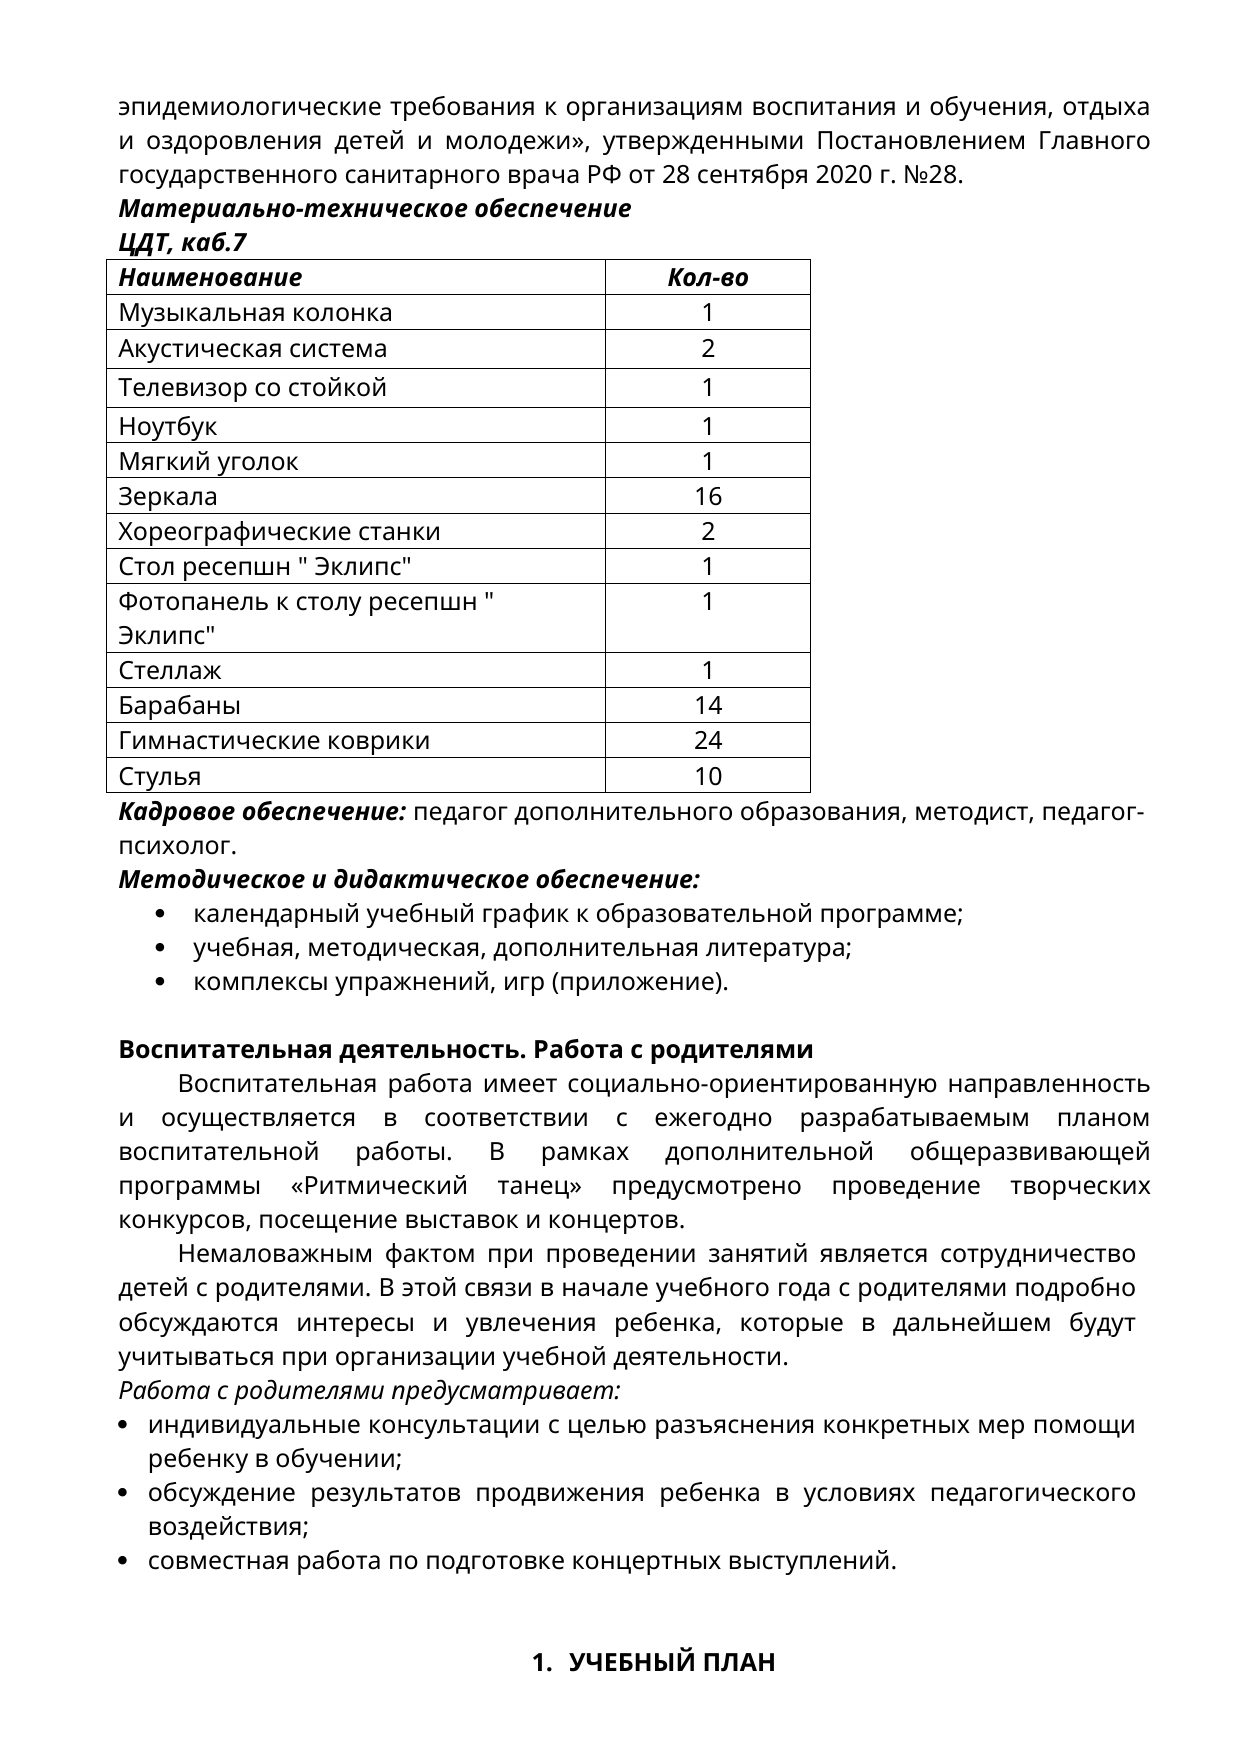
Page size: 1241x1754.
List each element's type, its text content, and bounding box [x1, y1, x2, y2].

list индивидуальные консультации с целью разъяснения конкретных мер помощи ребенку в обучении; [118, 1406, 1137, 1474]
table_cell Барабаны [107, 688, 605, 722]
table_cell 24 [606, 723, 810, 757]
table_cell 1 [606, 295, 810, 329]
table_cell 1 [606, 584, 810, 652]
text Материально-техническое обеспечение [118, 191, 1152, 225]
table_cell Стол ресепшн " Эклипс" [107, 549, 605, 583]
table_cell 2 [606, 514, 810, 547]
table_cell Хореографические станки [107, 514, 605, 547]
table_cell Ноутбук [107, 408, 605, 442]
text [118, 89, 1152, 191]
list календарный учебный график к образовательной программе; [156, 895, 1167, 929]
table_cell Стеллаж [107, 653, 605, 687]
list совместная работа по подготовке концертных выступлений. [118, 1543, 1137, 1577]
table_cell Фотопанель к столу ресепшн " Эклипс" [107, 584, 605, 652]
table_cell 1 [606, 653, 810, 687]
table_cell 2 [606, 330, 810, 368]
table_cell 1 [606, 369, 810, 407]
text Немаловажным фактом при проведении занятий является сотрудничество детей с родителями. В этой связи в начале учебного года с родителями подробно обсуждаются интересы и увлечения ребенка, которые в дальнейшем будут учитываться при организации учебной деятельности. [118, 1236, 1137, 1372]
table_cell Акустическая система [107, 330, 605, 368]
table_cell Зеркала [107, 478, 605, 512]
list учебная, методическая, дополнительная литература; [156, 929, 1167, 963]
table_cell 1 [606, 443, 810, 477]
text Кадровое обеспечение: педагог дополнительного образования, методист, педагог-психолог. [118, 793, 1152, 861]
table_header Кол-во [606, 260, 810, 294]
table_cell Гимнастические коврики [107, 723, 605, 757]
table_cell 1 [606, 549, 810, 583]
text Работа с родителями предусматривает: [118, 1372, 1167, 1406]
text Методическое и дидактическое обеспечение: [118, 861, 1167, 895]
table_cell Музыкальная колонка [107, 295, 605, 329]
text Воспитательная деятельность. Работа с родителями [59, 1032, 1167, 1066]
table_cell 14 [606, 688, 810, 722]
table_header Наименование [107, 260, 605, 294]
table_cell Телевизор со стойкой [107, 369, 605, 407]
text ЦДТ, каб.7 [118, 225, 1152, 259]
table_cell Мягкий уголок [107, 443, 605, 477]
table_cell Стулья [107, 758, 605, 792]
table_cell 16 [606, 478, 810, 512]
list УЧЕБНЫЙ ПЛАН [156, 1645, 1152, 1679]
list комплексы упражнений, игр (приложение). [156, 963, 1167, 998]
list обсуждение результатов продвижения ребенка в условиях педагогического воздействия; [118, 1474, 1137, 1543]
table_cell 1 [606, 408, 810, 442]
table_cell 10 [606, 758, 810, 792]
text Воспитательная работа имеет социально-ориентированную направленность и осуществляется в соответствии с ежегодно разрабатываемым планом воспитательной работы. В рамках дополнительной общеразвивающей программы «Ритмический танец» предусмотрено проведение творческих конкурсов, посещение выставок и концертов. [118, 1066, 1152, 1236]
